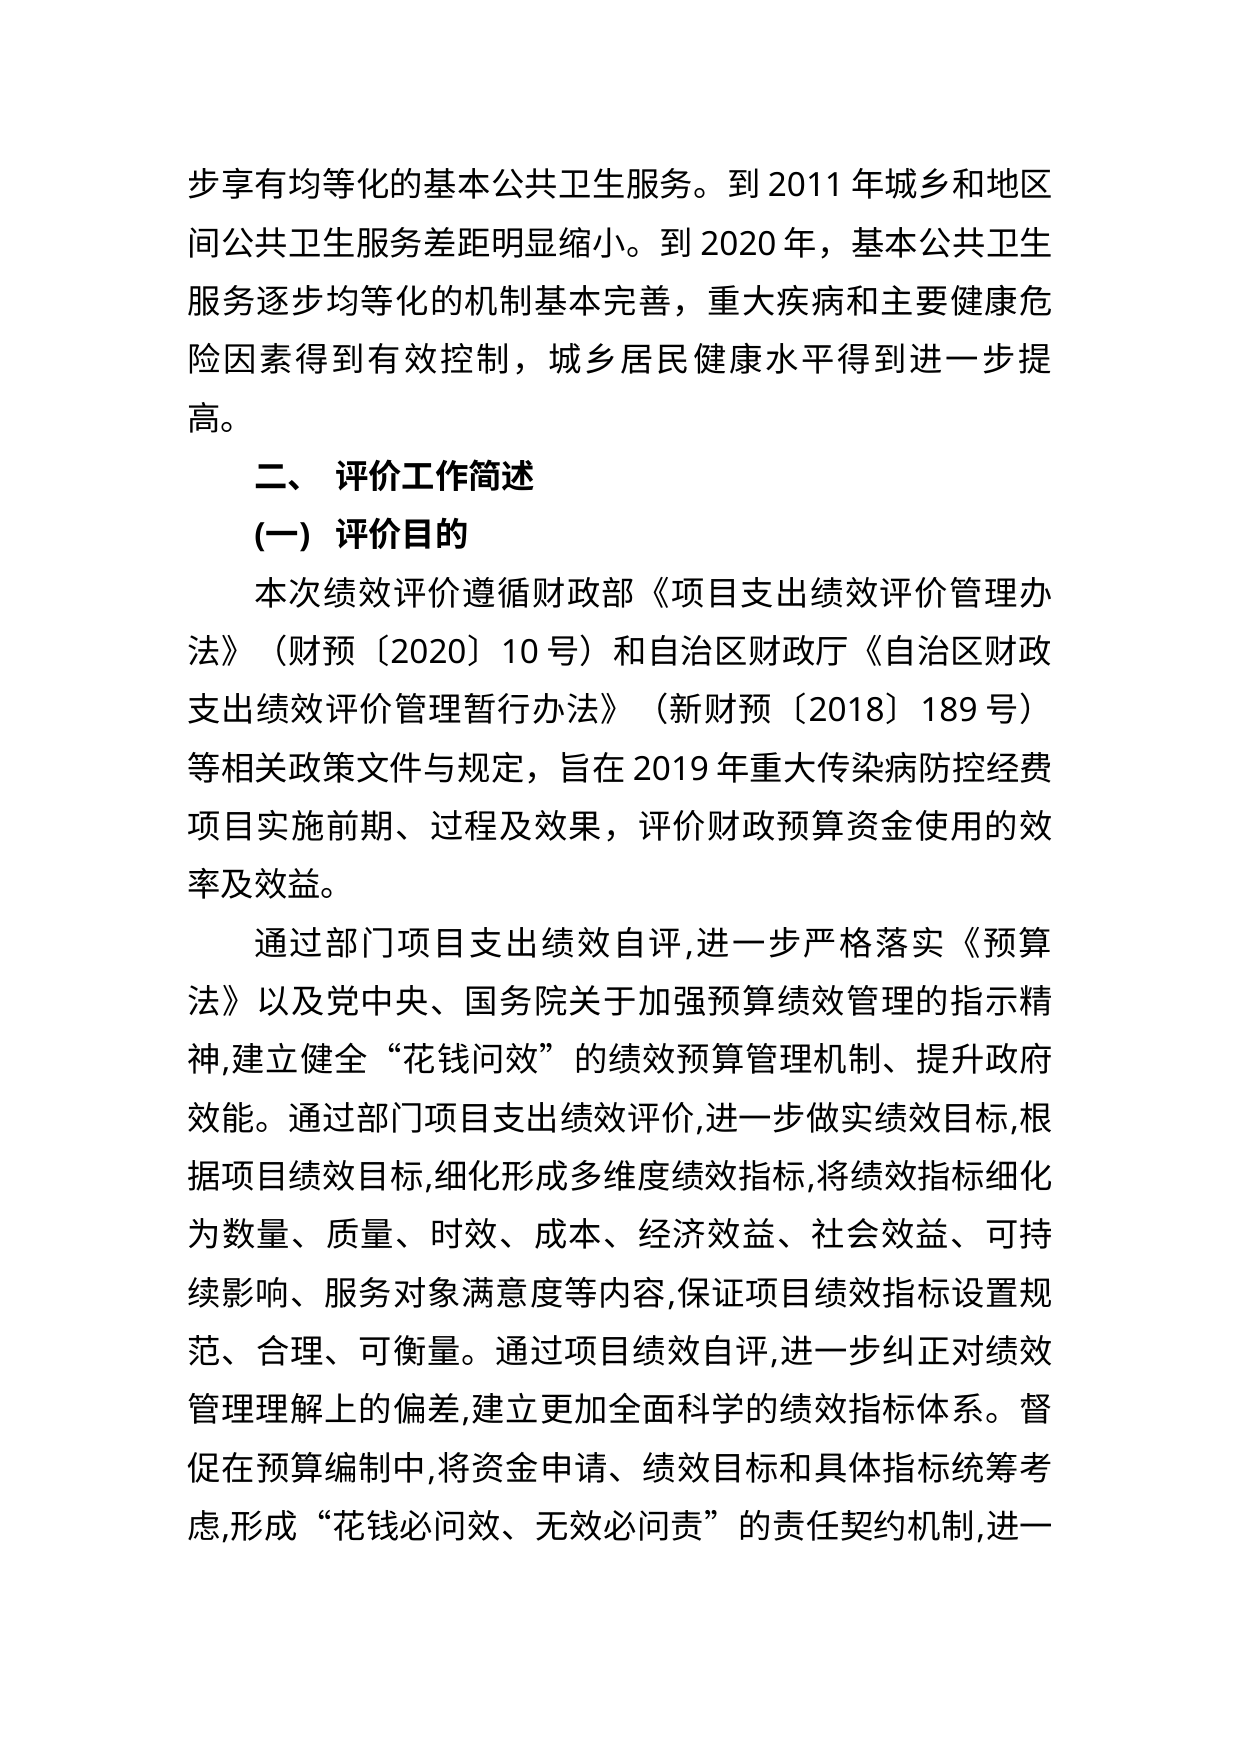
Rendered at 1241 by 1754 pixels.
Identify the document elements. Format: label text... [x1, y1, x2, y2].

list 评价目的 [187, 500, 1053, 558]
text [187, 908, 1053, 1550]
list 评价工作简述 [187, 442, 1053, 500]
text 本次绩效评价遵循财政部《项目支出绩效评价管理办法》（财预〔2020〕10号）和自治区财政厅《自治区财政支出绩效评价管理暂行办法》（新财预〔2018〕189号）等相关政策文件与规定，旨在2019年重大传染病防控经费项目实施前期、过程及效果，评价财政预算资金使用的效率及效益。 [187, 558, 1053, 908]
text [187, 150, 1053, 442]
